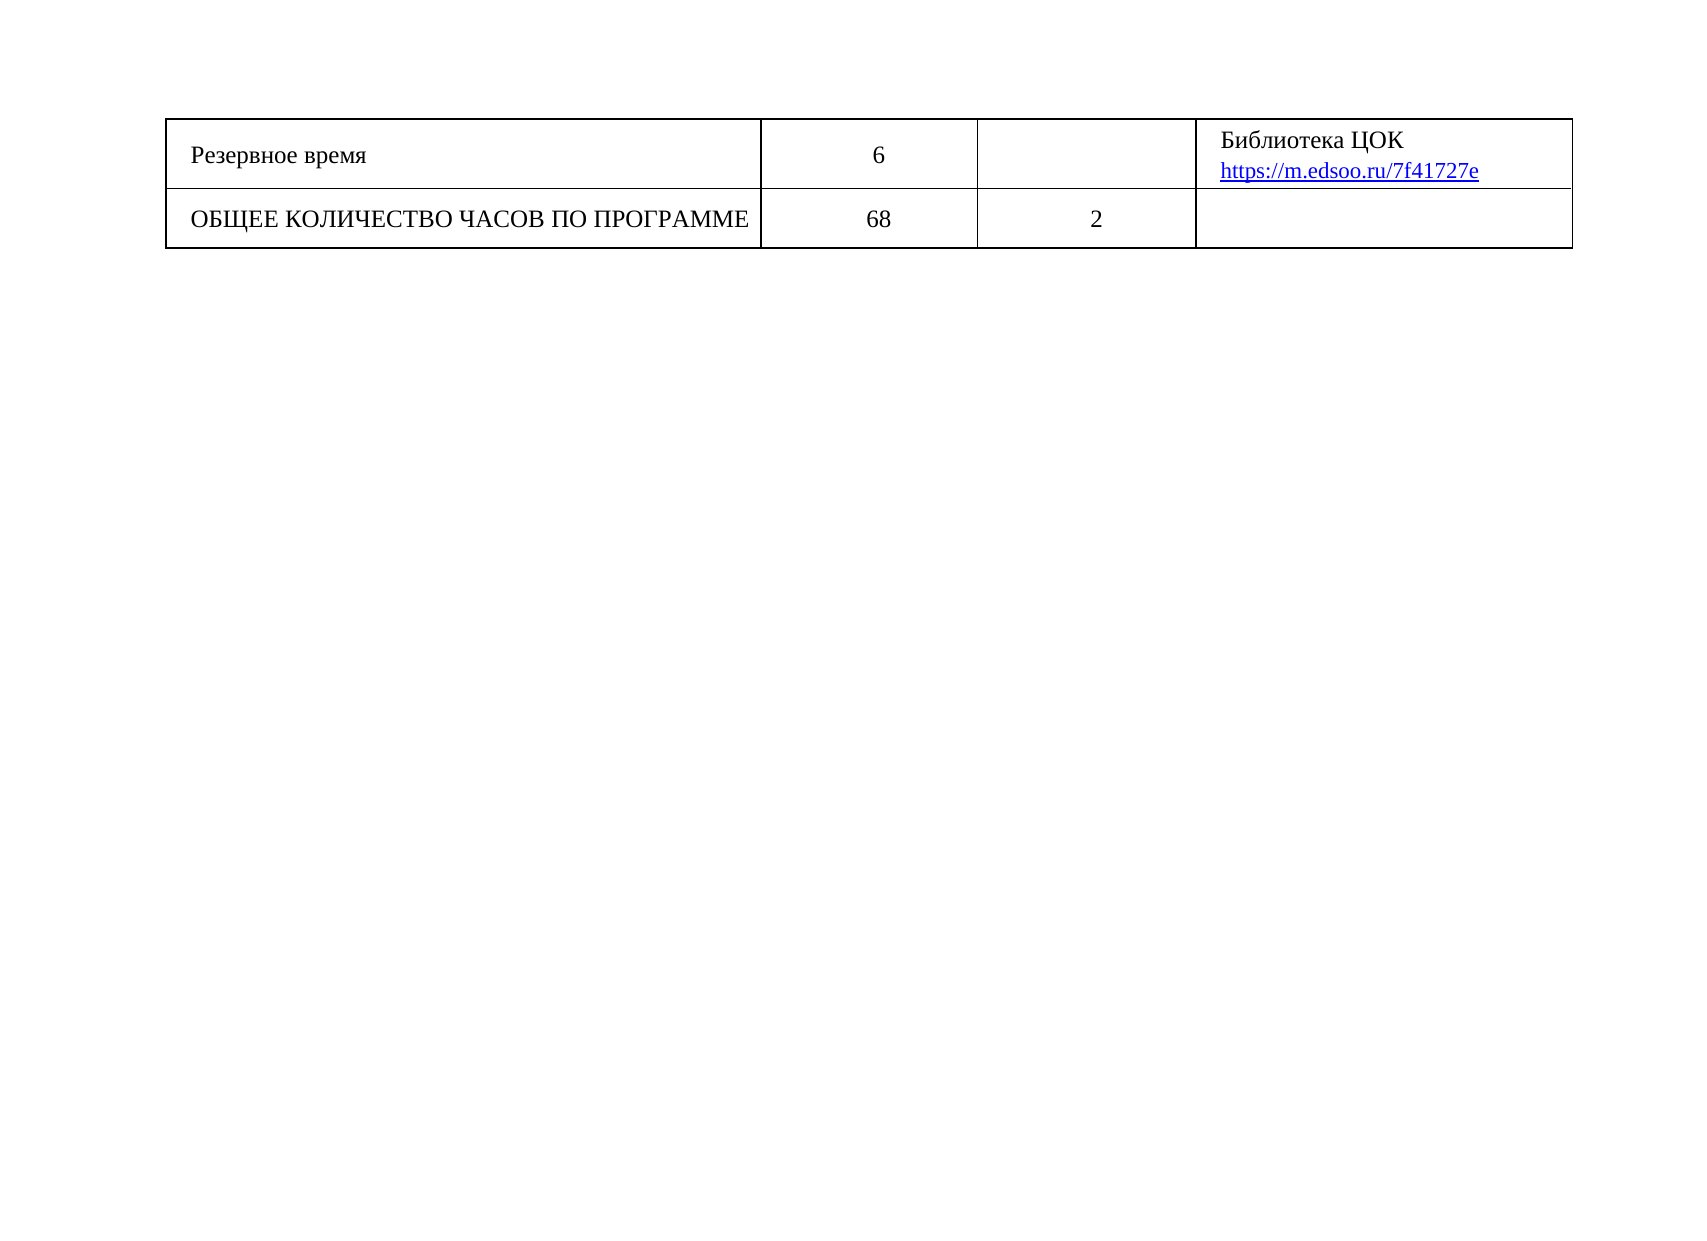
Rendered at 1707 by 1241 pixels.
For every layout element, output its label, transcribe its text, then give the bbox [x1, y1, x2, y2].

table_cell Резервное время [167, 120, 760, 188]
table_cell 68 [762, 189, 977, 247]
table_cell [1197, 188, 1572, 247]
table_cell 2 [978, 189, 1195, 247]
table_cell [978, 120, 1195, 188]
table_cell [1197, 120, 1572, 188]
table_cell ОБЩЕЕ КОЛИЧЕСТВО ЧАСОВ ПО ПРОГРАММЕ [167, 189, 760, 247]
table_cell 6 [762, 120, 977, 188]
